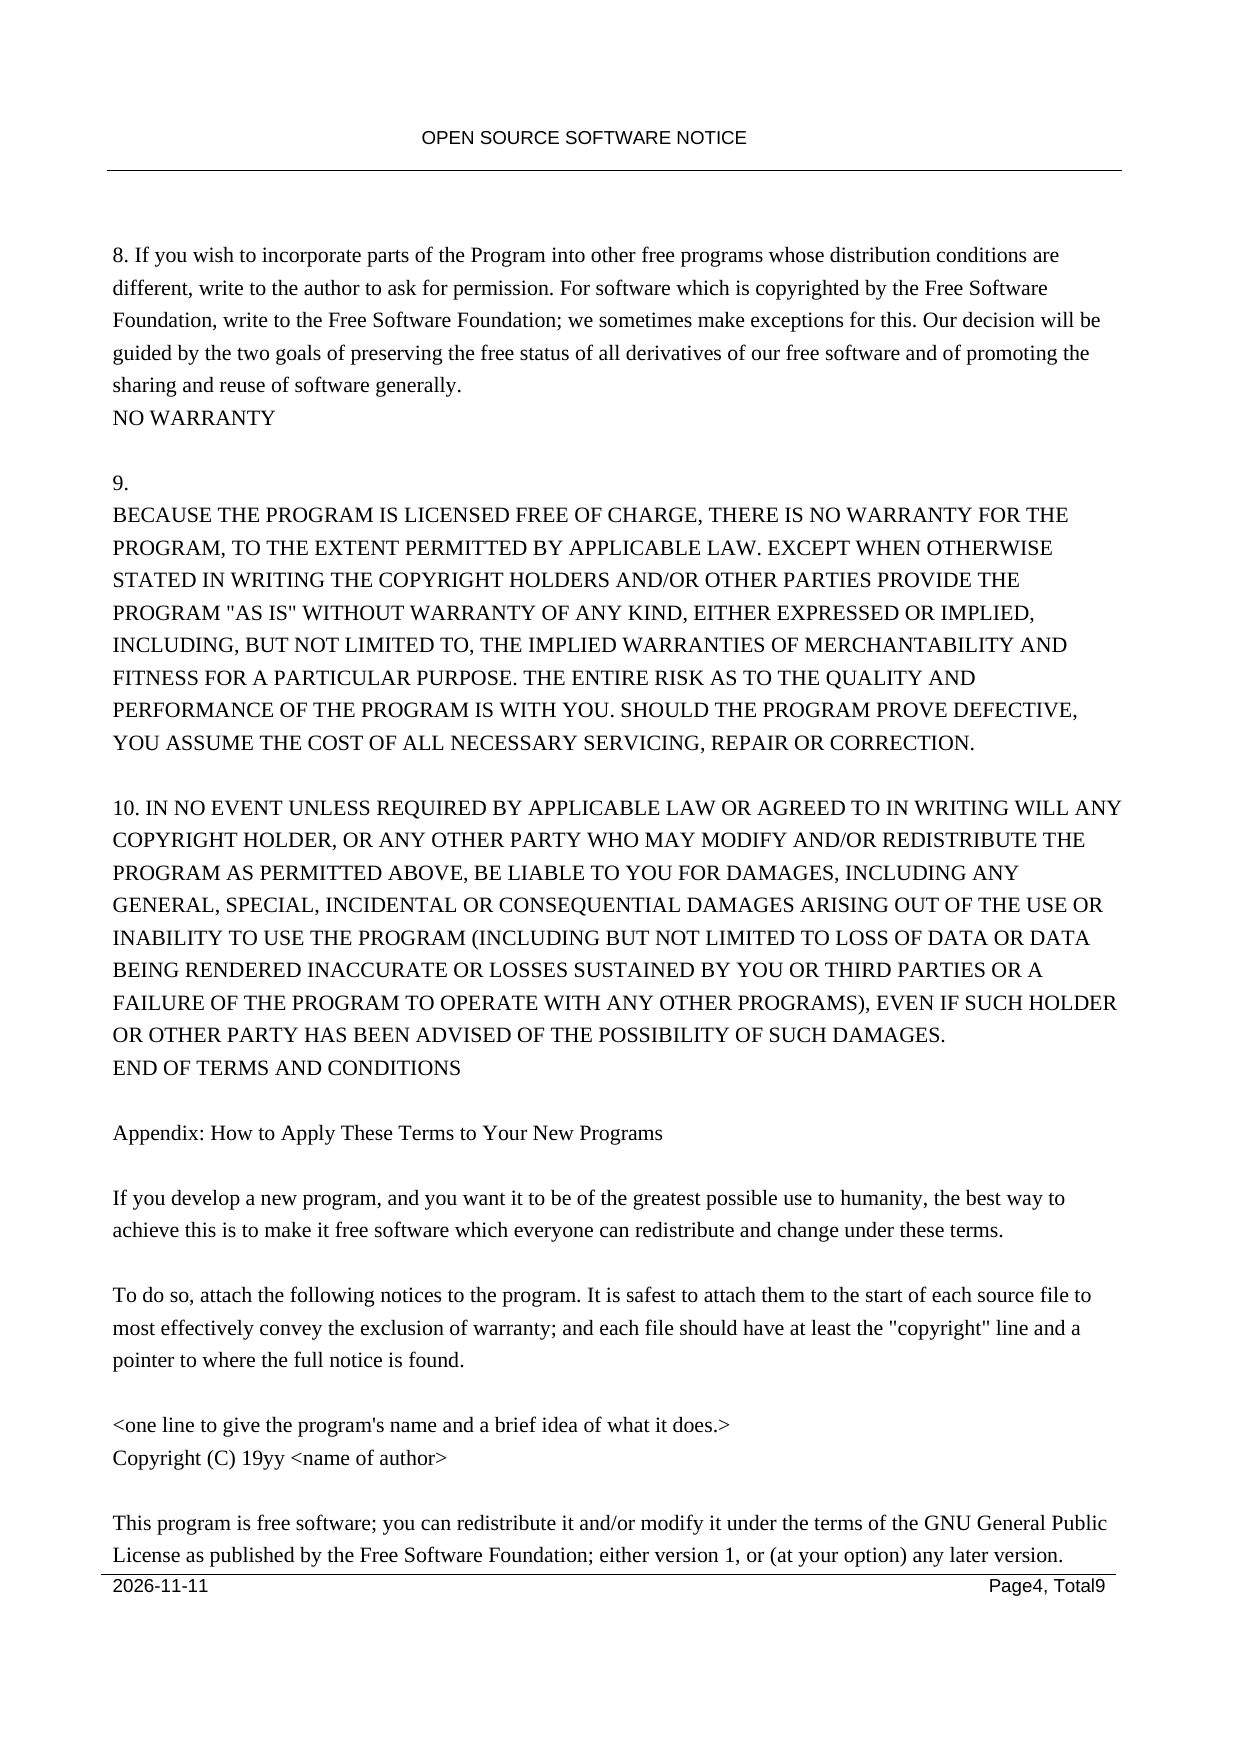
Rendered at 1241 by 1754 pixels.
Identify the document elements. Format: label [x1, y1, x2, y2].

text [112, 206, 1128, 1571]
